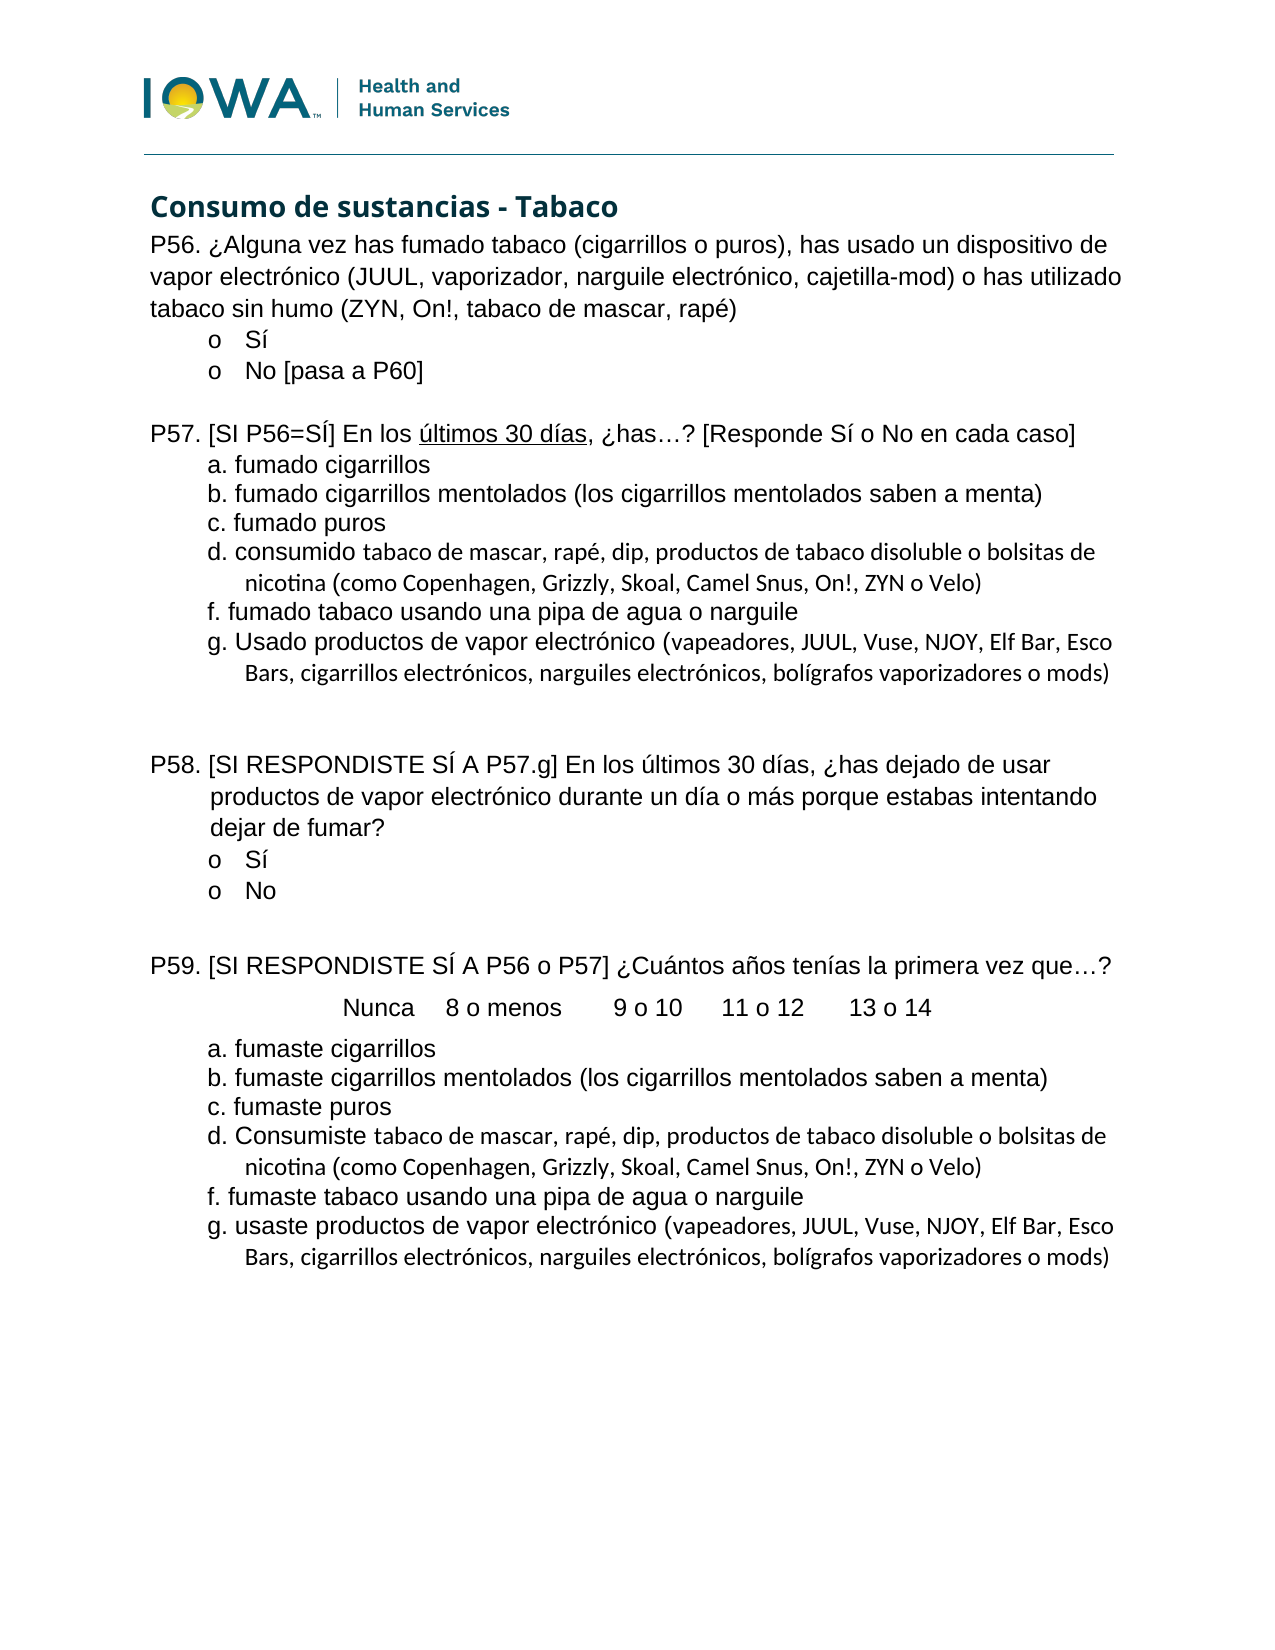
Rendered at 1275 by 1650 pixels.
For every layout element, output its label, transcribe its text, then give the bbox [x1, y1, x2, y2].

list No [pasa a P60] [207, 356, 1125, 387]
text g. usaste productos de vapor electrónico (vapeadores, JUUL, Vuse, NJOY, Elf Bar, Esco Bars, cigarrillos electrónicos, narguiles electrónicos, bolígrafos vaporizadores o mods) [207, 1210, 1125, 1271]
text b. fumado cigarrillos mentolados (los cigarrillos mentolados saben a menta) [207, 479, 1125, 508]
text Nunca 8 o menos 9 o 10 11 o 12 13 o 14 [342, 993, 1125, 1022]
list No [207, 876, 1125, 907]
text P56. ¿Alguna vez has fumado tabaco (cigarrillos o puros), has usado un dispositivo de vapor electrónico (JUUL, vaporizador, narguile electrónico, cajetilla-mod) o has utilizado tabaco sin humo (ZYN, On!, tabaco de mascar, rapé) [150, 230, 1125, 322]
text c. fumaste puros [207, 1092, 1125, 1120]
text P58. [SI RESPONDISTE SÍ A P57.g] En los últimos 30 días, ¿has dejado de usar productos de vapor electrónico durante un día o más porque estabas intentando dejar de fumar? [150, 750, 1125, 842]
subtitle Consumo de sustancias - Tabaco [150, 187, 1125, 226]
text g. Usado productos de vapor electrónico (vapeadores, JUUL, Vuse, NJOY, Elf Bar, Esco Bars, cigarrillos electrónicos, narguiles electrónicos, bolígrafos vaporizadores o mods) [207, 626, 1125, 687]
text c. fumado puros [207, 508, 1125, 536]
text d. Consumiste tabaco de mascar, rapé, dip, productos de tabaco disoluble o bolsitas de nicotina (como Copenhagen, Grizzly, Skoal, Camel Snus, On!, ZYN o Velo) [207, 1120, 1125, 1181]
text f. fumado tabaco usando una pipa de agua o narguile [207, 597, 1125, 626]
text a. fumado cigarrillos [207, 450, 1125, 479]
text b. fumaste cigarrillos mentolados (los cigarrillos mentolados saben a menta) [207, 1063, 1125, 1092]
list Sí [207, 845, 1125, 876]
text P57. [SI P56=SÍ] En los últimos 30 días, ¿has…? [Responde Sí o No en cada caso] [150, 418, 1125, 447]
text a. fumaste cigarrillos [207, 1034, 1125, 1063]
text d. consumido tabaco de mascar, rapé, dip, productos de tabaco disoluble o bolsitas de nicotina (como Copenhagen, Grizzly, Skoal, Camel Snus, On!, ZYN o Velo) [207, 536, 1125, 597]
picture [143, 77, 510, 119]
text P59. [SI RESPONDISTE SÍ A P56 o P57] ¿Cuántos años tenías la primera vez que…? [150, 951, 1125, 980]
text f. fumaste tabaco usando una pipa de agua o narguile [207, 1181, 1125, 1210]
list Sí [207, 325, 1125, 356]
